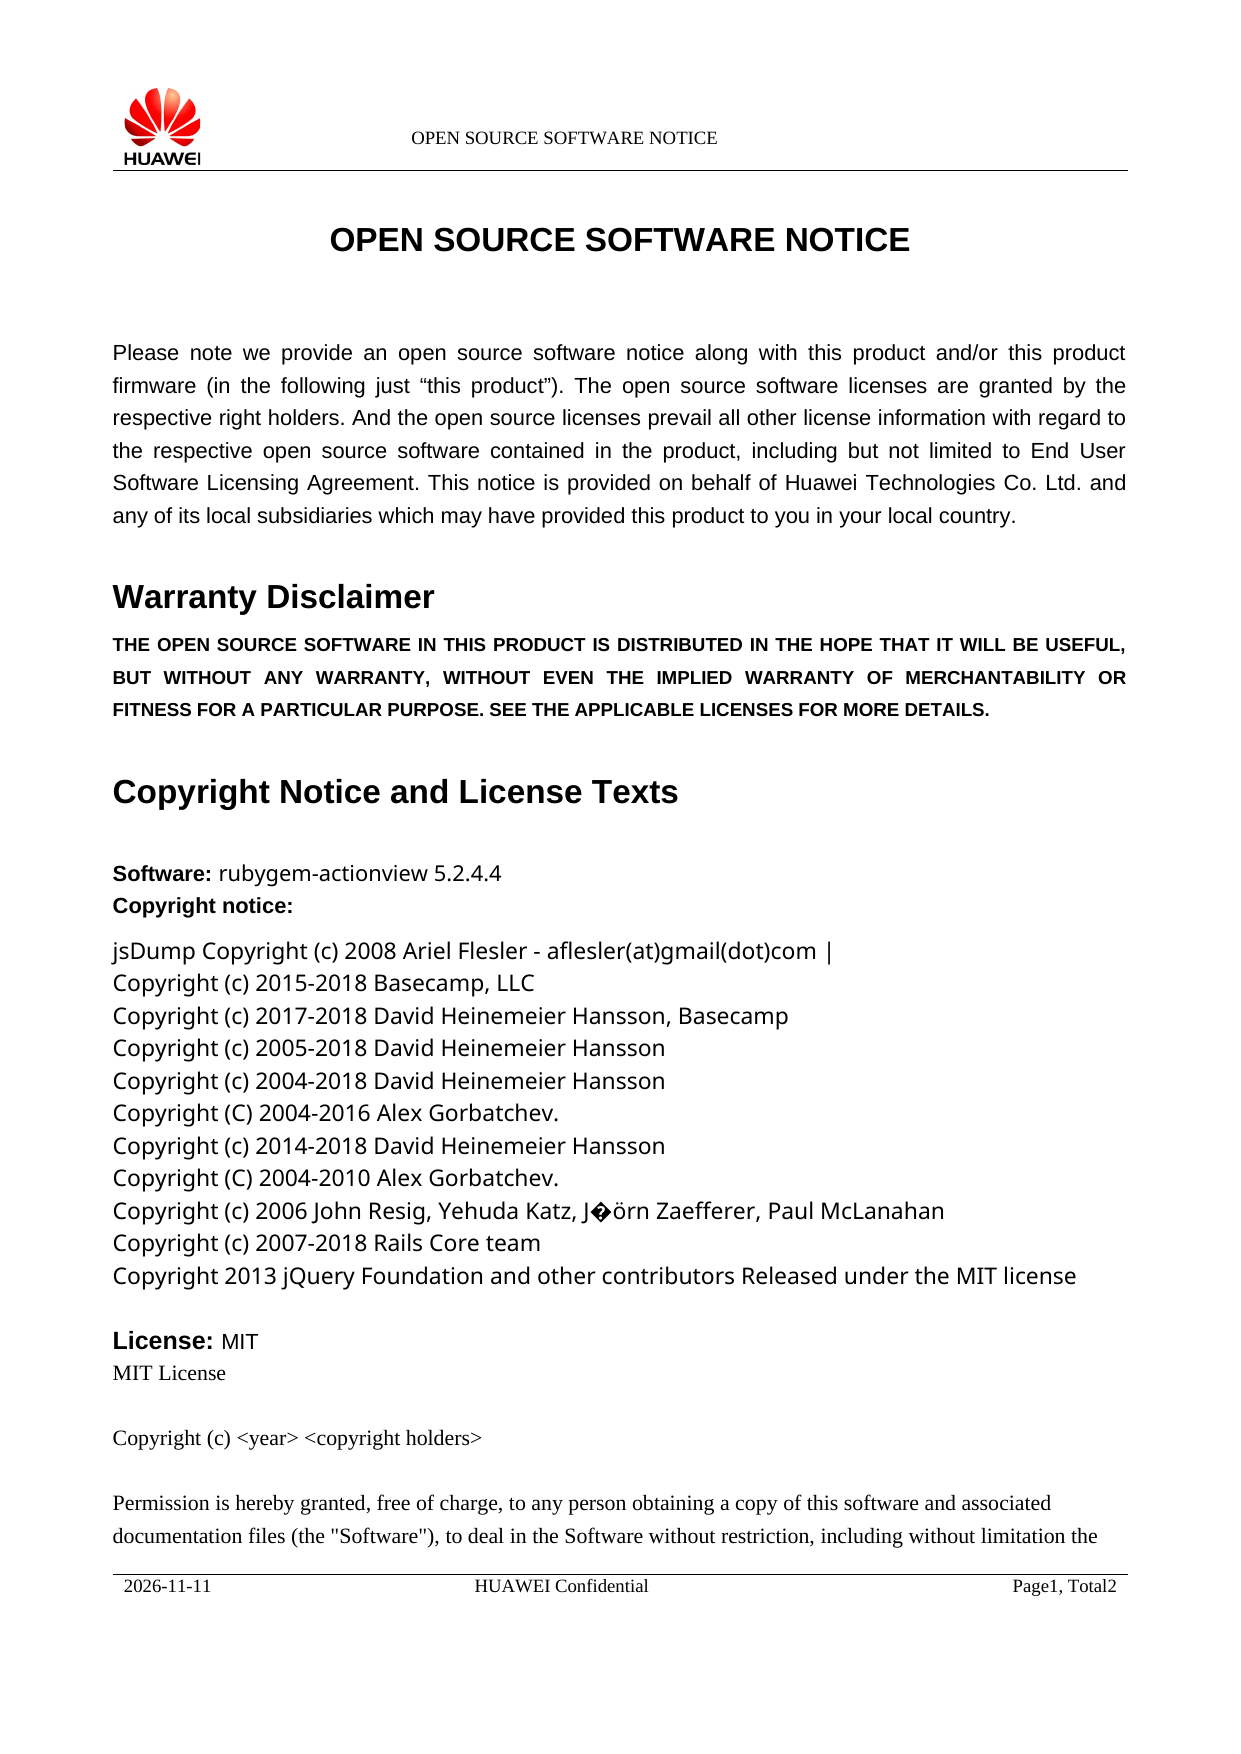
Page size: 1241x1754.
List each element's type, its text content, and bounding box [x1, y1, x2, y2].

text jsDump Copyright (c) 2008 Ariel Flesler - aflesler(at)gmail(dot)com | Copyright (c) 2015-2018 Basecamp, LLC Copyright (c) 2017-2018 David Heinemeier Hansson, Basecamp Copyright (c) 2005-2018 David Heinemeier Hansson Copyright (c) 2004-2018 David Heinemeier Hansson Copyright (C) 2004-2016 Alex Gorbatchev. Copyright (c) 2014-2018 David Heinemeier Hansson Copyright (C) 2004-2010 Alex Gorbatchev. Copyright (c) 2006 John Resig, Yehuda Katz, J�örn Zaefferer, Paul McLanahan Copyright (c) 2007-2018 Rails Core team Copyright 2013 jQuery Foundation and other contributors Released under the MIT license [112, 934, 1128, 1324]
picture [124, 88, 201, 165]
text Copyright Notice and License Texts [112, 759, 1128, 824]
text Warranty Disclaimer [112, 564, 1128, 629]
text The open source software in this product is distributed in the hope that it will be useful, but WITHOUT ANY WARRANTY, without even the implied warranty of MERCHANTABILITY or FITNESS FOR A PARTICULAR PURPOSE. See the applicable licenses for more details. [112, 629, 1128, 726]
text Please note we provide an open source software notice along with this product and/or this product firmware (in the following just “this product”). The open source software licenses are granted by the respective right holders. And the open source licenses prevail all other license information with regard to the respective open source software contained in the product, including but not limited to End User Software Licensing Agreement. This notice is provided on behalf of Huawei Technologies Co. Ltd. and any of its local subsidiaries which may have provided this product to you in your local country. [112, 336, 1128, 531]
text Copyright notice: [112, 889, 1128, 921]
title Software: rubygem-actionview 5.2.4.4 [112, 856, 1128, 889]
text OPEN SOURCE SOFTWARE NOTICE [112, 206, 1128, 271]
text License: MIT [112, 1324, 1128, 1356]
